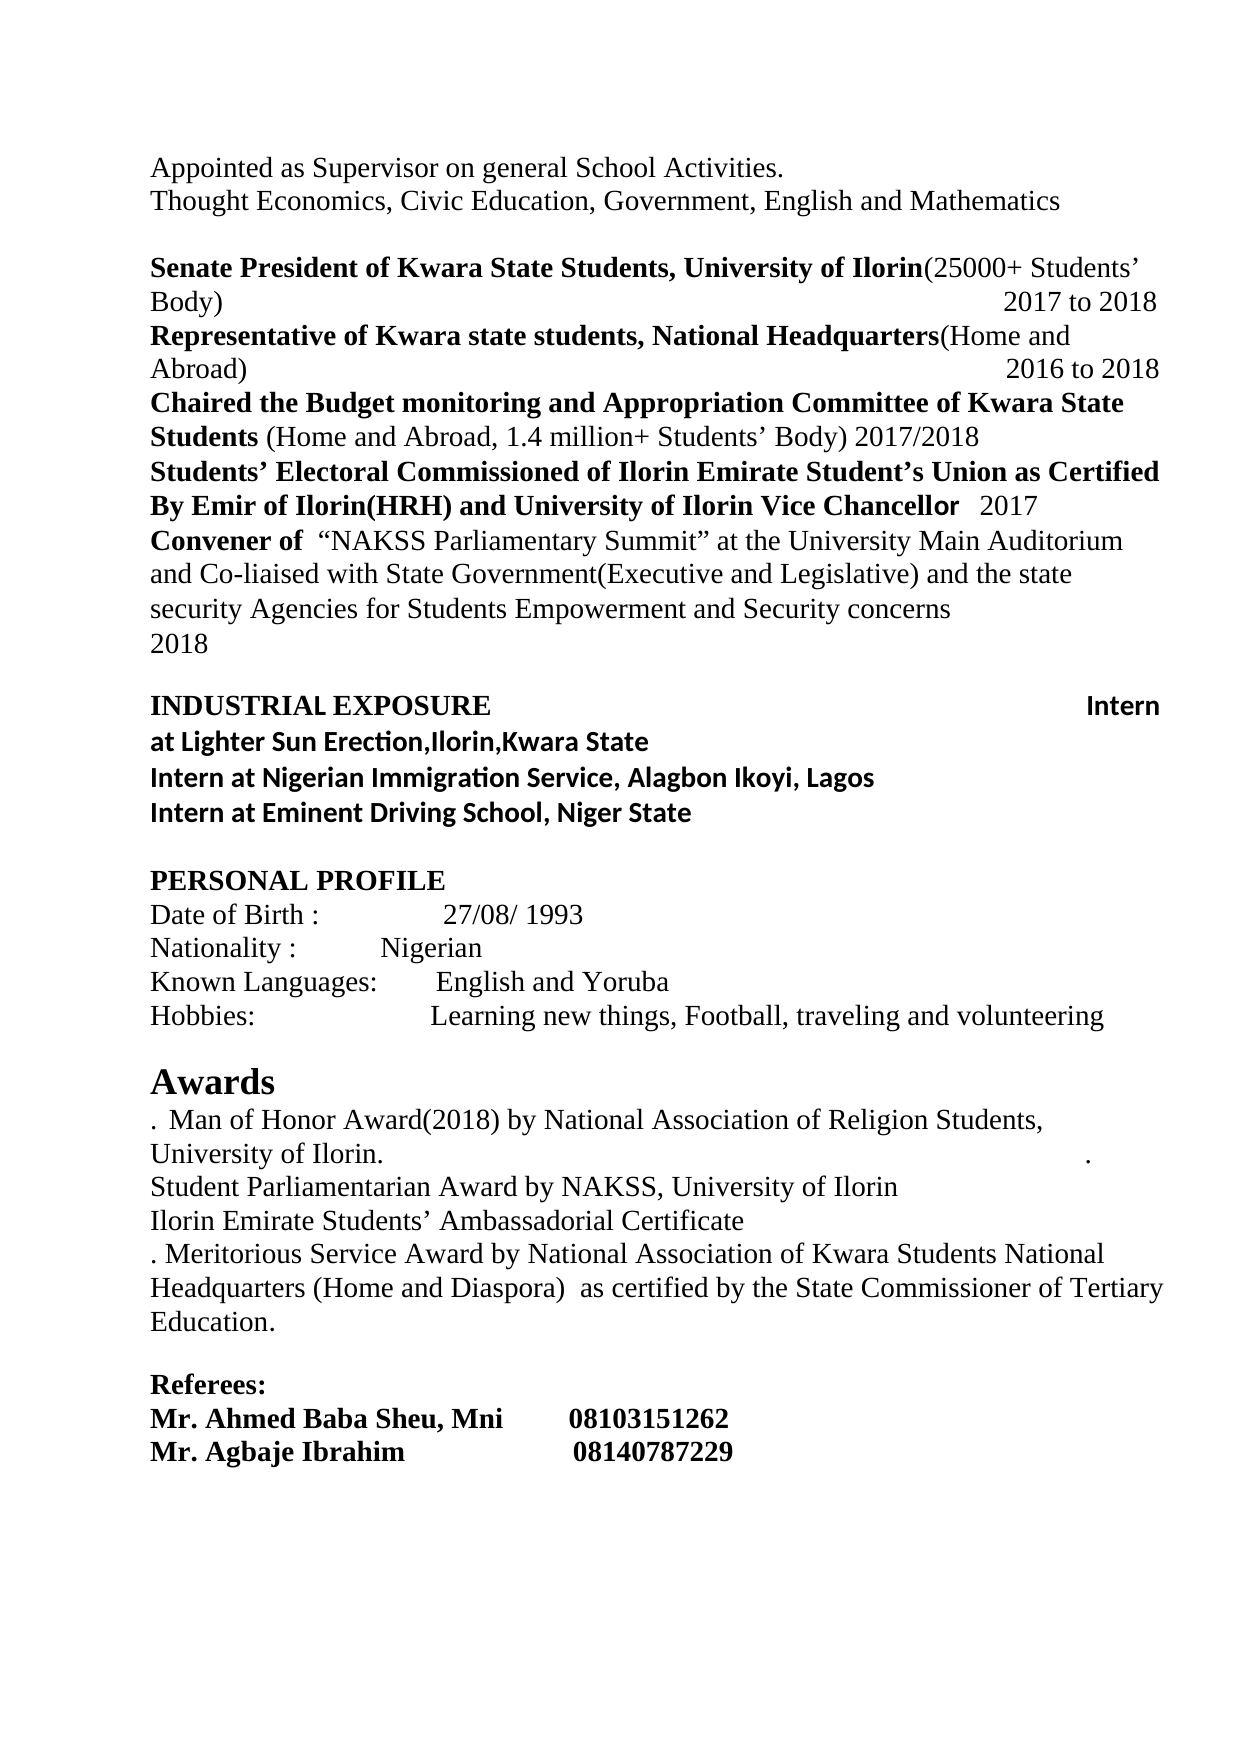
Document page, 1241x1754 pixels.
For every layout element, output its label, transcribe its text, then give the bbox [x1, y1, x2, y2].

text . Meritorious Service Award by National Association of Kwara Students National Headquarters (Home and Diaspora) as certified by the State Commissioner of Tertiary Education. [150, 1236, 1165, 1339]
text Ilorin Emirate Students’ Ambassadorial Certificate [150, 1203, 1165, 1236]
text Referees: [150, 1339, 1165, 1401]
text Known Languages: English and Yoruba [150, 964, 1165, 998]
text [150, 150, 1165, 217]
text Mr. Agbaje Ibrahim 08140787229 [150, 1434, 1165, 1468]
text Hobbies: Learning new things, Football, traveling and volunteering [150, 998, 1165, 1031]
text INDUSTRIAL EXPOSURE Intern at Lighter Sun Erection,Ilorin,Kwara State Intern at Nigerian Immigration Service, Alagbon Ikoyi, Lagos Intern at Eminent Driving School, Niger State [150, 659, 1165, 830]
text PERSONAL PROFILE [150, 863, 1165, 897]
text Nationality : Nigerian [150, 931, 1165, 964]
text Date of Birth : 27/08/ 1993 [150, 897, 1165, 931]
text Senate President of Kwara State Students, University of Ilorin(25000+ Students’ Body) 2017 to 2018 Representative of Kwara state students, National Headquarters(Home and Abroad) 2016 to 2018 Chaired the Budget monitoring and Appropriation Committee of Kwara State Students (Home and Abroad, 1.4 million+ Students’ Body) 2017/2018 [150, 251, 1165, 454]
text . Man of Honor Award(2018) by National Association of Religion Students, University of Ilorin. . Student Parliamentarian Award by NAKSS, University of Ilorin [150, 1102, 1165, 1203]
text Students’ Electoral Commissioned of Ilorin Emirate Student’s Union as Certified By Emir of Ilorin(HRH) and University of Ilorin Vice Chancellor 2017 Convener of “NAKSS Parliamentary Summit” at the University Main Auditorium and Co-liaised with State Government(Executive and Legislative) and the state security Agencies for Students Empowerment and Security concerns 2018 [150, 454, 1165, 659]
text Mr. Ahmed Baba Sheu, Mni 08103151262 [150, 1401, 1165, 1434]
text Awards [150, 1031, 1165, 1102]
